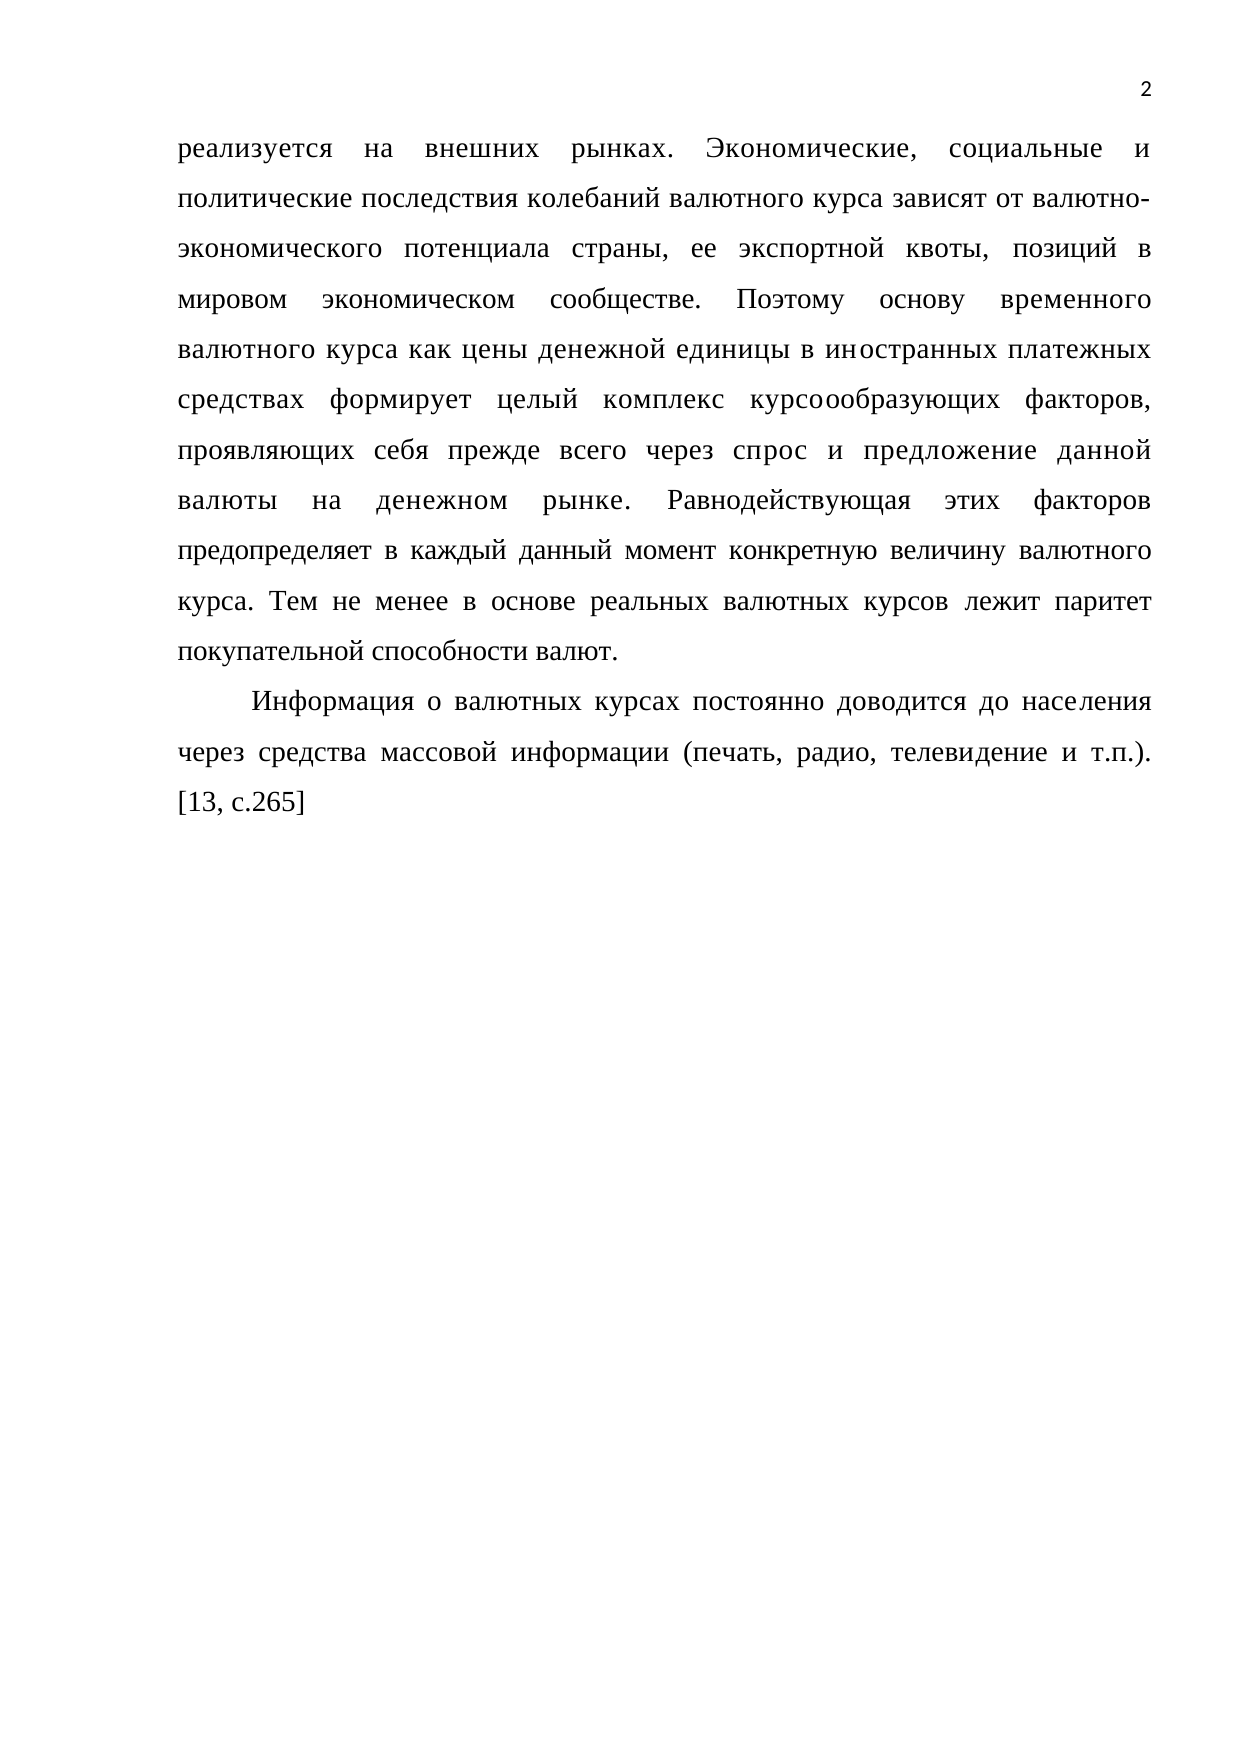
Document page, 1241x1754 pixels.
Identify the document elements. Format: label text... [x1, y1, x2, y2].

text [177, 130, 1152, 667]
text Информация о валютных курсах постоянно доводится до населения через средства массовой информации (печать, радио, телевидение и т.п.). [13, c.265] [177, 683, 1152, 817]
